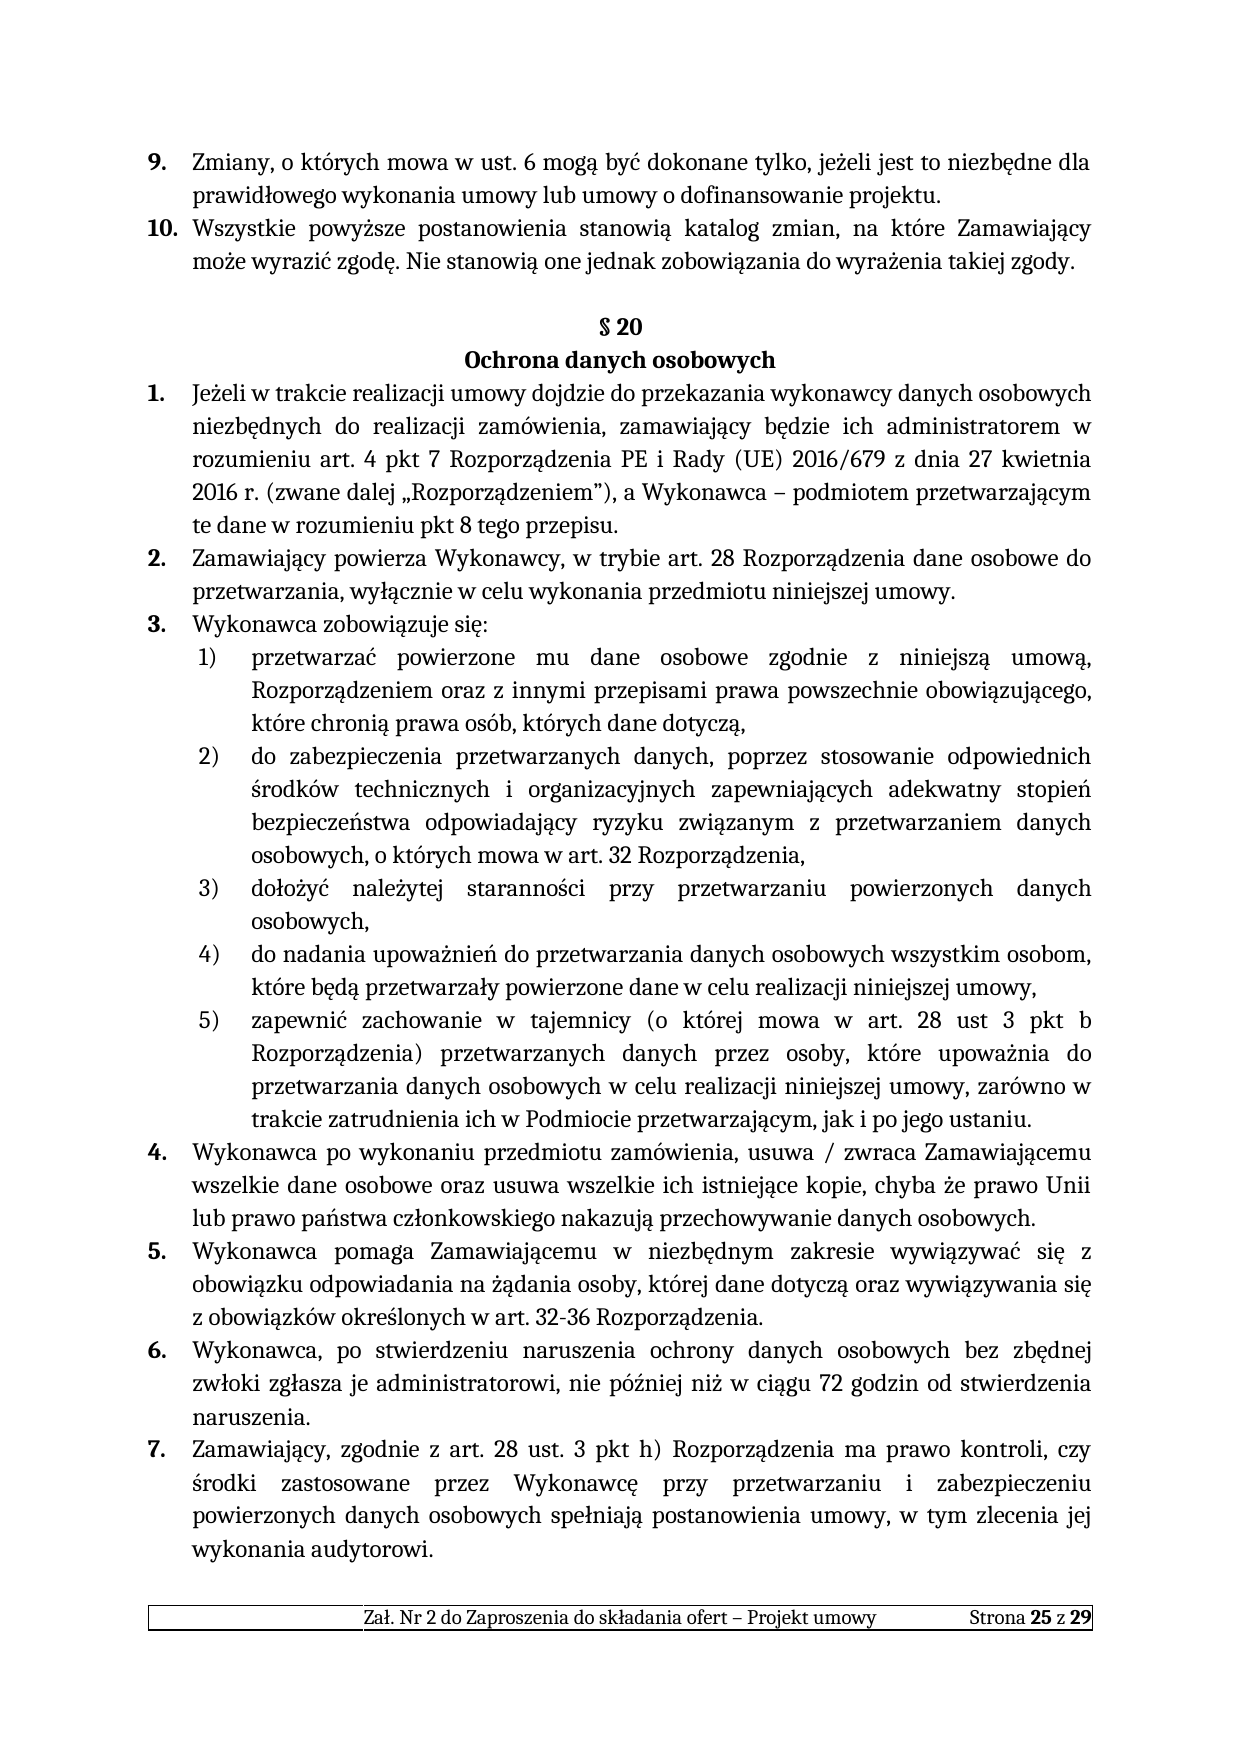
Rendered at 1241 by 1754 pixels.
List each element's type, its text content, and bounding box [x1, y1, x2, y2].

list do nadania upoważnień do przetwarzania danych osobowych wszystkim osobom, które będą przetwarzały powierzone dane w celu realizacji niniejszej umowy, [199, 940, 1093, 1002]
list Zamawiający, zgodnie z art. 28 ust. 3 pkt h) Rozporządzenia ma prawo kontroli, czy środki zastosowane przez Wykonawcę przy przetwarzaniu i zabezpieczeniu powierzonych danych osobowych spełniają postanowienia umowy, w tym zlecenia jej wykonania audytorowi. [148, 1435, 1093, 1563]
list Wykonawca, po stwierdzeniu naruszenia ochrony danych osobowych bez zbędnej zwłoki zgłasza je administratorowi, nie później niż w ciągu 72 godzin od stwierdzenia naruszenia. [148, 1336, 1093, 1431]
list Zamawiający powierza Wykonawcy, w trybie art. 28 Rozporządzenia dane osobowe do przetwarzania, wyłącznie w celu wykonania przedmiotu niniejszej umowy. [148, 544, 1093, 606]
list Wykonawca pomaga Zamawiającemu w niezbędnym zakresie wywiązywać się z obowiązku odpowiadania na żądania osoby, której dane dotyczą oraz wywiązywania się z obowiązków określonych w art. 32-36 Rozporządzenia. [148, 1237, 1093, 1332]
list Jeżeli w trakcie realizacji umowy dojdzie do przekazania wykonawcy danych osobowych niezbędnych do realizacji zamówienia, zamawiający będzie ich administratorem w rozumieniu art. 4 pkt 7 Rozporządzenia PE i Rady (UE) 2016/679 z dnia 27 kwietnia 2016 r. (zwane dalej „Rozporządzeniem”), a Wykonawca – podmiotem przetwarzającym te dane w rozumieniu pkt 8 tego przepisu. [148, 379, 1093, 539]
list Wykonawca po wykonaniu przedmiotu zamówienia, usuwa / zwraca Zamawiającemu wszelkie dane osobowe oraz usuwa wszelkie ich istniejące kopie, chyba że prawo Unii lub prawo państwa członkowskiego nakazują przechowywanie danych osobowych. [148, 1138, 1093, 1233]
list Wykonawca zobowiązuje się: [148, 610, 1093, 639]
list przetwarzać powierzone mu dane osobowe zgodnie z niniejszą umową, Rozporządzeniem oraz z innymi przepisami prawa powszechnie obowiązującego, które chronią prawa osób, których dane dotyczą, [199, 643, 1093, 738]
list zapewnić zachowanie w tajemnicy (o której mowa w art. 28 ust 3 pkt b Rozporządzenia) przetwarzanych danych przez osoby, które upoważnia do przetwarzania danych osobowych w celu realizacji niniejszej umowy, zarówno w trakcie zatrudnienia ich w Podmiocie przetwarzającym, jak i po jego ustaniu. [199, 1006, 1093, 1134]
list do zabezpieczenia przetwarzanych danych, poprzez stosowanie odpowiednich środków technicznych i organizacyjnych zapewniających adekwatny stopień bezpieczeństwa odpowiadający ryzyku związanym z przetwarzaniem danych osobowych, o których mowa w art. 32 Rozporządzenia, [199, 742, 1093, 870]
text § 20 Ochrona danych osobowych [148, 313, 1093, 374]
list Zmiany, o których mowa w ust. 6 mogą być dokonane tylko, jeżeli jest to niezbędne dla prawidłowego wykonania umowy lub umowy o dofinansowanie projektu. [148, 148, 1093, 209]
list Wszystkie powyższe postanowienia stanowią katalog zmian, na które Zamawiający może wyrazić zgodę. Nie stanowią one jednak zobowiązania do wyrażenia takiej zgody. [148, 214, 1093, 275]
list dołożyć należytej staranności przy przetwarzaniu powierzonych danych osobowych, [199, 874, 1093, 936]
